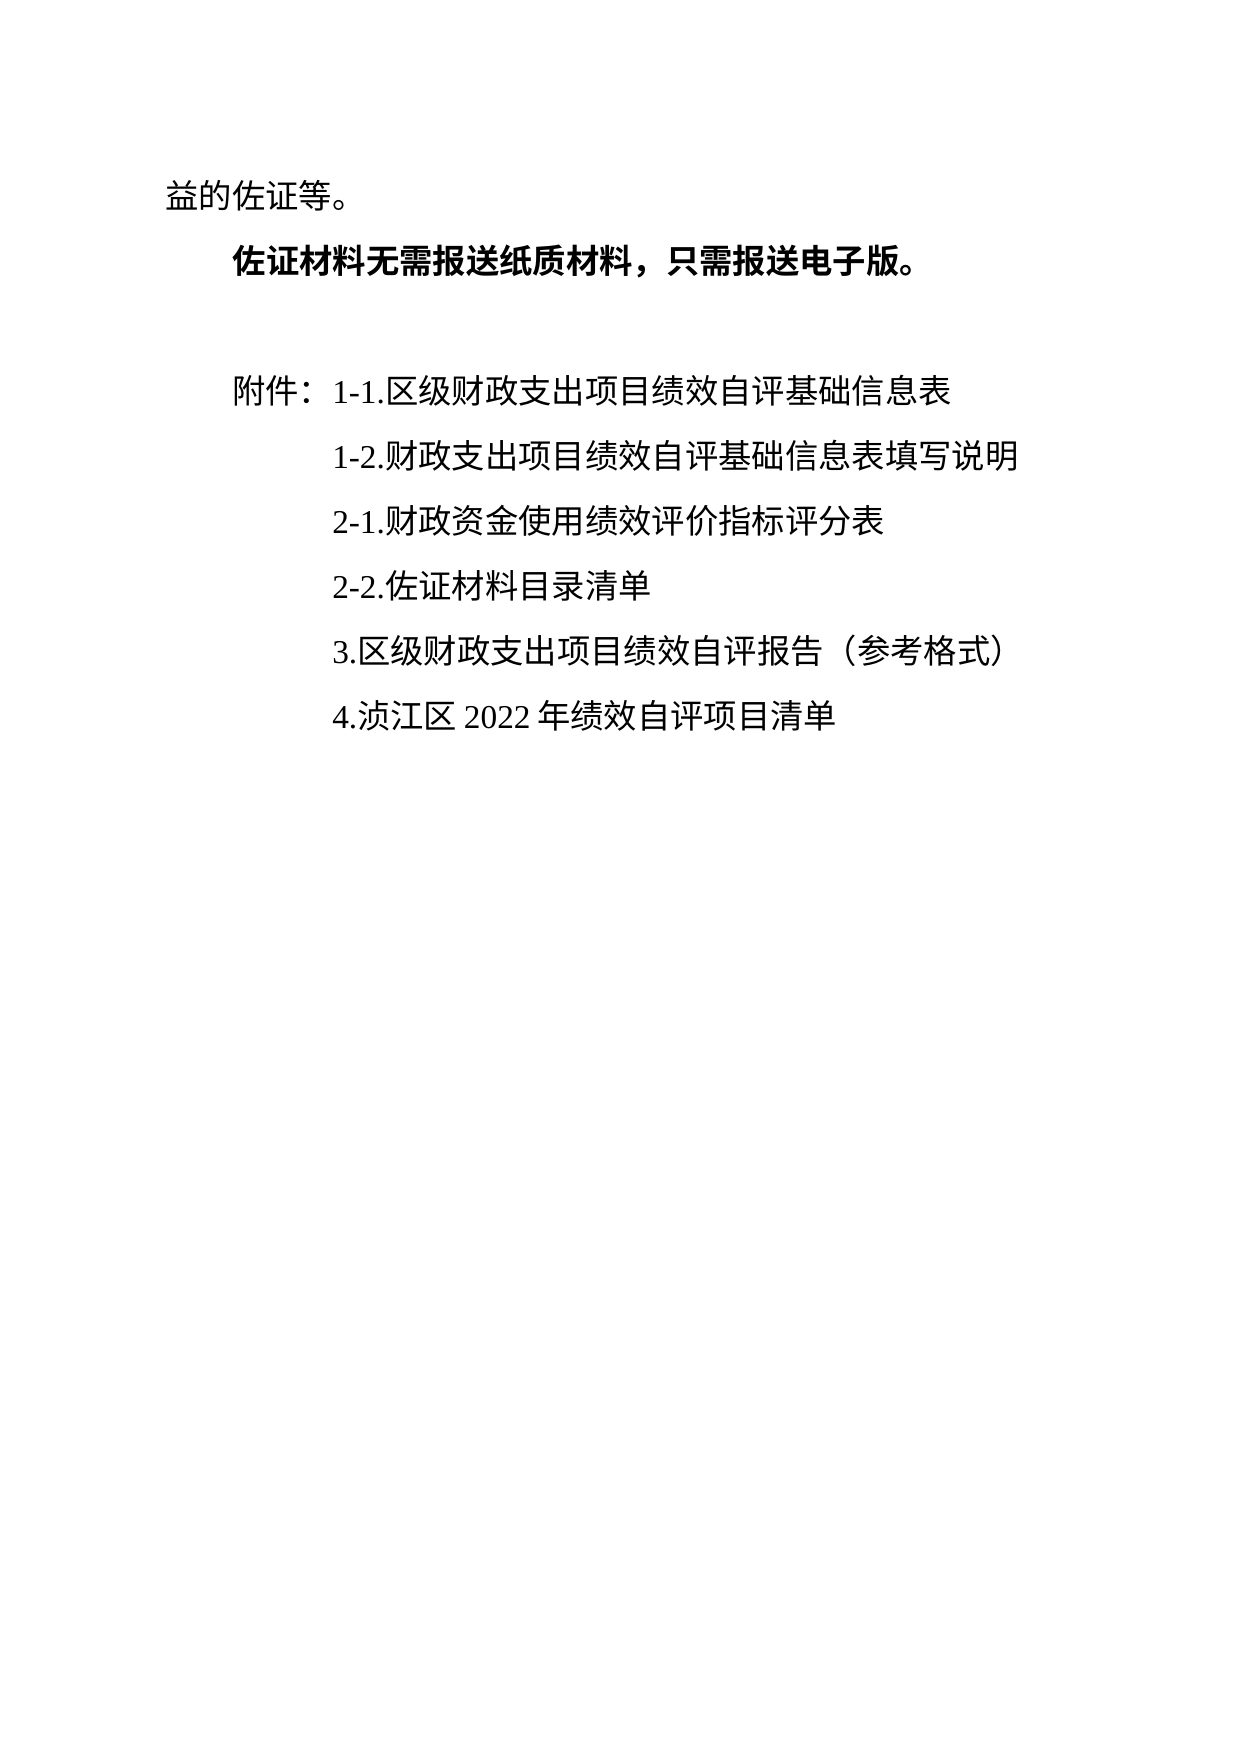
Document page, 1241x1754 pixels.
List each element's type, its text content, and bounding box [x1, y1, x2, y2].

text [165, 162, 1087, 227]
text 2-2.佐证材料目录清单 [165, 552, 1087, 617]
text 4.浈江区2022年绩效自评项目清单 [165, 682, 1087, 747]
text 佐证材料无需报送纸质材料，只需报送电子版。 [165, 227, 1087, 292]
text 1-2.财政支出项目绩效自评基础信息表填写说明 [165, 422, 1087, 487]
text 2-1.财政资金使用绩效评价指标评分表 [165, 487, 1087, 552]
text 3.区级财政支出项目绩效自评报告（参考格式） [165, 617, 1087, 682]
text 附件：1-1.区级财政支出项目绩效自评基础信息表 [165, 357, 1087, 422]
